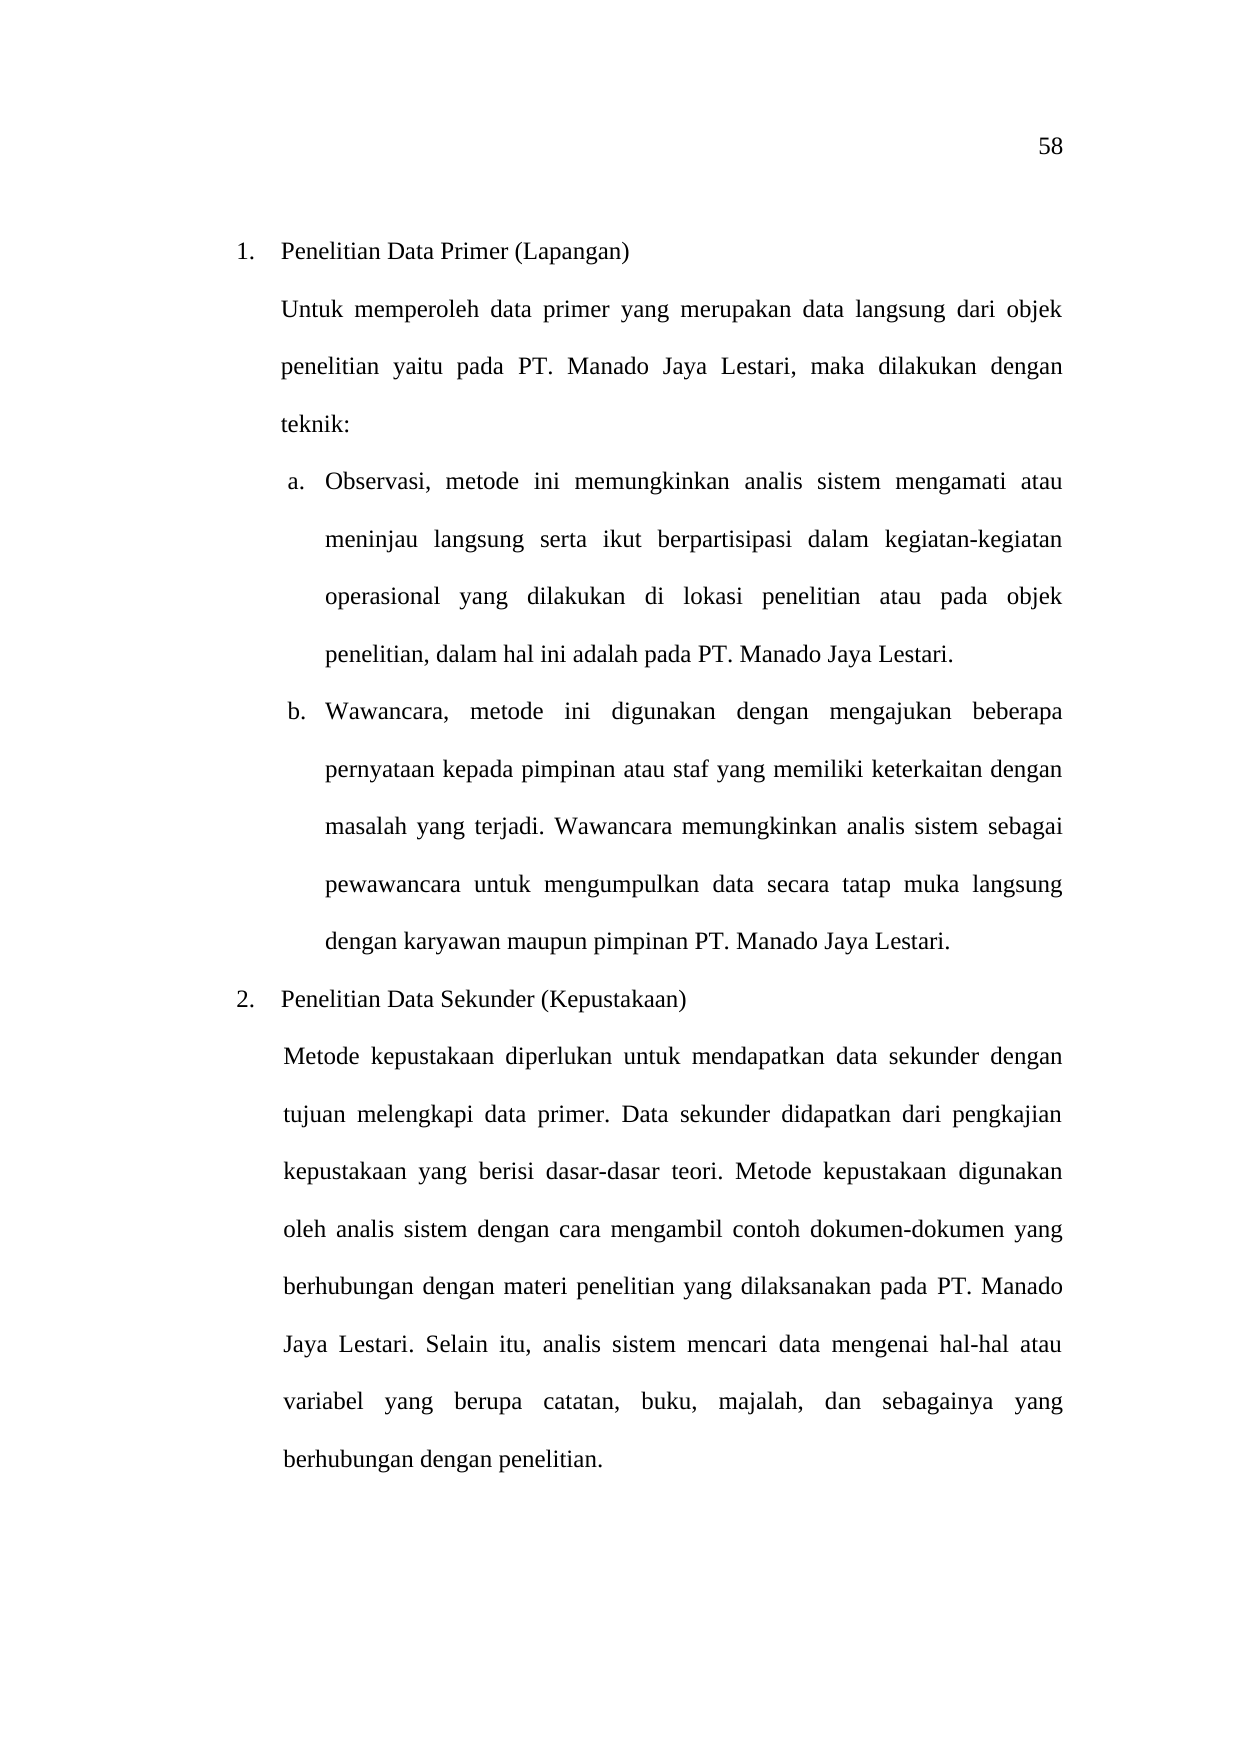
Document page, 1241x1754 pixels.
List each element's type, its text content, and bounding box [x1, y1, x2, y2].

list Wawancara, metode ini digunakan dengan mengajukan beberapa pernyataan kepada pimpinan atau staf yang memiliki keterkaitan dengan masalah yang terjadi. Wawancara memungkinkan analis sistem sebagai pewawancara untuk mengumpulkan data secara tatap muka langsung dengan karyawan maupun pimpinan PT. Manado Jaya Lestari. [287, 696, 1063, 955]
text Metode kepustakaan diperlukan untuk mendapatkan data sekunder dengan tujuan melengkapi data primer. Data sekunder didapatkan dari pengkajian kepustakaan yang berisi dasar-dasar teori. Metode kepustakaan digunakan oleh analis sistem dengan cara mengambil contoh dokumen-dokumen yang berhubungan dengan materi penelitian yang dilaksanakan pada PT. Manado Jaya Lestari. Selain itu, analis sistem mencari data mengenai hal-hal atau variabel yang berupa catatan, buku, majalah, dan sebagainya yang berhubungan dengan penelitian. [283, 1041, 1063, 1472]
list Penelitian Data Primer (Lapangan) [236, 236, 1063, 265]
list Observasi, metode ini memungkinkan analis sistem mengamati atau meninjau langsung serta ikut berpartisipasi dalam kegiatan-kegiatan operasional yang dilakukan di lokasi penelitian atau pada objek penelitian, dalam hal ini adalah pada PT. Manado Jaya Lestari. [287, 466, 1063, 667]
text Untuk memperoleh data primer yang merupakan data langsung dari objek penelitian yaitu pada PT. Manado Jaya Lestari, maka dilakukan dengan teknik: [281, 294, 1063, 437]
list Penelitian Data Sekunder (Kepustakaan) [236, 984, 1063, 1012]
